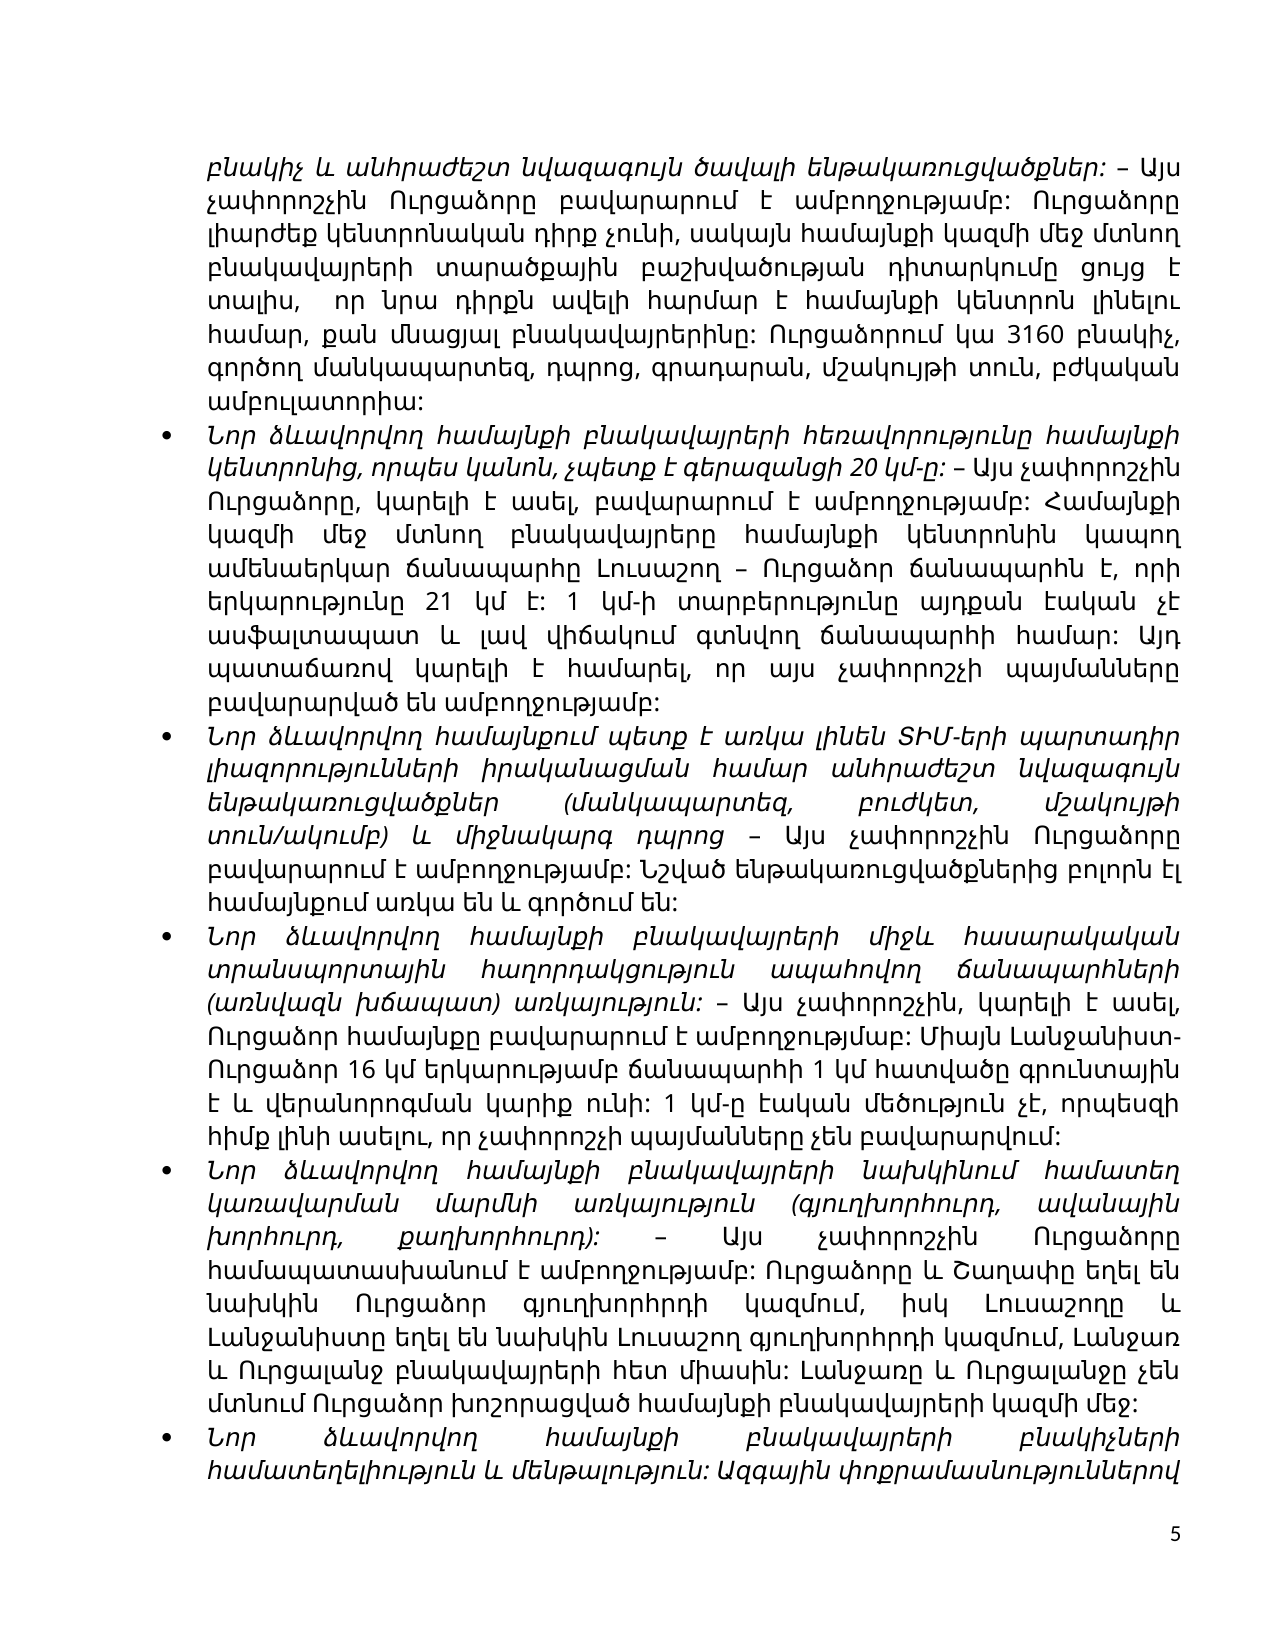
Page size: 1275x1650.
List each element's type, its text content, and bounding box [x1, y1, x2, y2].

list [162, 150, 1181, 417]
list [162, 1420, 1181, 1487]
list Նոր ձևավորվող համայնքի բնակավայրերի նախկինում համատեղ կառավարման մարմնի առկայություն (գյուղխորհուրդ, ավանային խորհուրդ, քաղխորհուրդ): – Այս չափորոշչին Ուրցաձորը համապատասխանում է ամբողջությամբ: Ուրցաձորը և Շաղափը եղել են նախկին Ուրցաձոր գյուղխորհրդի կազմում, իսկ Լուսաշողը և Լանջանիստը եղել են նախկին Լուսաշող գյուղխորհրդի կազմում, Լանջառ և Ուրցալանջ բնակավայրերի հետ միասին: Լանջառը և Ուրցալանջը չեն մտնում Ուրցաձոր խոշորացված համայնքի բնակավայրերի կազմի մեջ: [162, 1153, 1181, 1420]
list Նոր ձևավորվող համայնքի բնակավայրերի հեռավորությունը համայնքի կենտրոնից, որպես կանոն, չպետք է գերազանցի 20 կմ-ը: – Այս չափորոշչին Ուրցաձորը, կարելի է ասել, բավարարում է ամբողջությամբ: Համայնքի կազմի մեջ մտնող բնակավայրերը համայնքի կենտրոնին կապող ամենաերկար ճանապարհը Լուսաշող – Ուրցաձոր ճանապարհն է, որի երկարությունը 21 կմ է: 1 կմ-ի տարբերությունը այդքան էական չէ ասֆալտապատ և լավ վիճակում գտնվող ճանապարհի համար: Այդ պատաճառով կարելի է համարել, որ այս չափորոշչի պայմանները բավարարված են ամբողջությամբ: [162, 417, 1181, 718]
list Նոր ձևավորվող համայնքի բնակավայրերի միջև հասարակական տրանսպորտային հաղորդակցություն ապահովող ճանապարհների (առնվազն խճապատ) առկայություն: – Այս չափորոշչին, կարելի է ասել, Ուրցաձոր համայնքը բավարարում է ամբողջությմաբ: Միայն Լանջանիստ-Ուրցաձոր 16 կմ երկարությամբ ճանապարհի 1 կմ հատվածը գրունտային է և վերանորոգման կարիք ունի: 1 կմ-ը էական մեծություն չէ, որպեսզի հիմք լինի ասելու, որ չափորոշչի պայմանները չեն բավարարվում: [162, 919, 1181, 1153]
list Նոր ձևավորվող համայնքում պետք է առկա լինեն ՏԻՄ-երի պարտադիր լիազորությունների իրականացման համար անհրաժեշտ նվազագույն ենթակառուցվածքներ (մանկապարտեզ, բուժկետ, մշակույթի տուն/ակումբ) և միջնակարգ դպրոց – Այս չափորոշչին Ուրցաձորը բավարարում է ամբողջությամբ: Նշված ենթակառուցվածքներից բոլորն էլ համայնքում առկա են և գործում են: [162, 718, 1181, 919]
